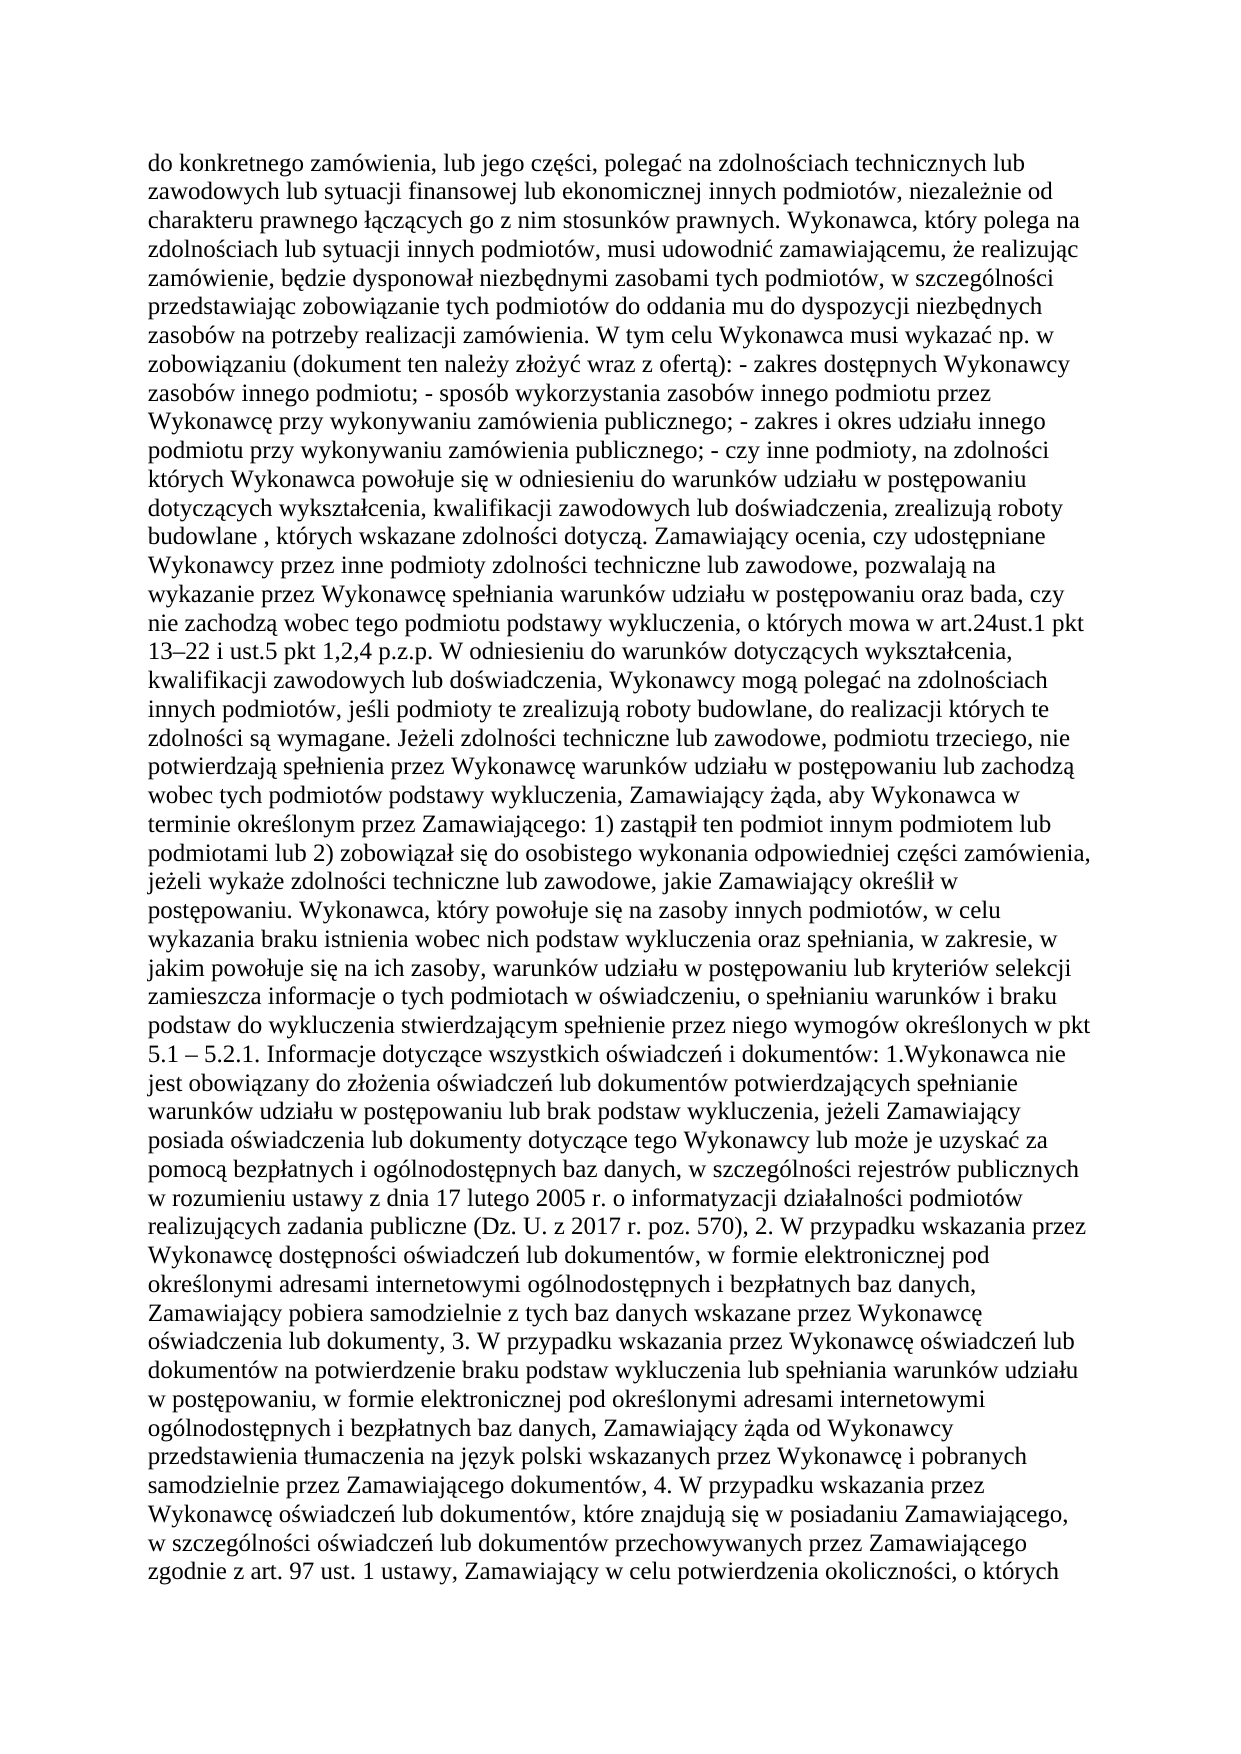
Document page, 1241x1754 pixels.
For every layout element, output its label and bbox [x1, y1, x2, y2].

text [148, 148, 1093, 1585]
